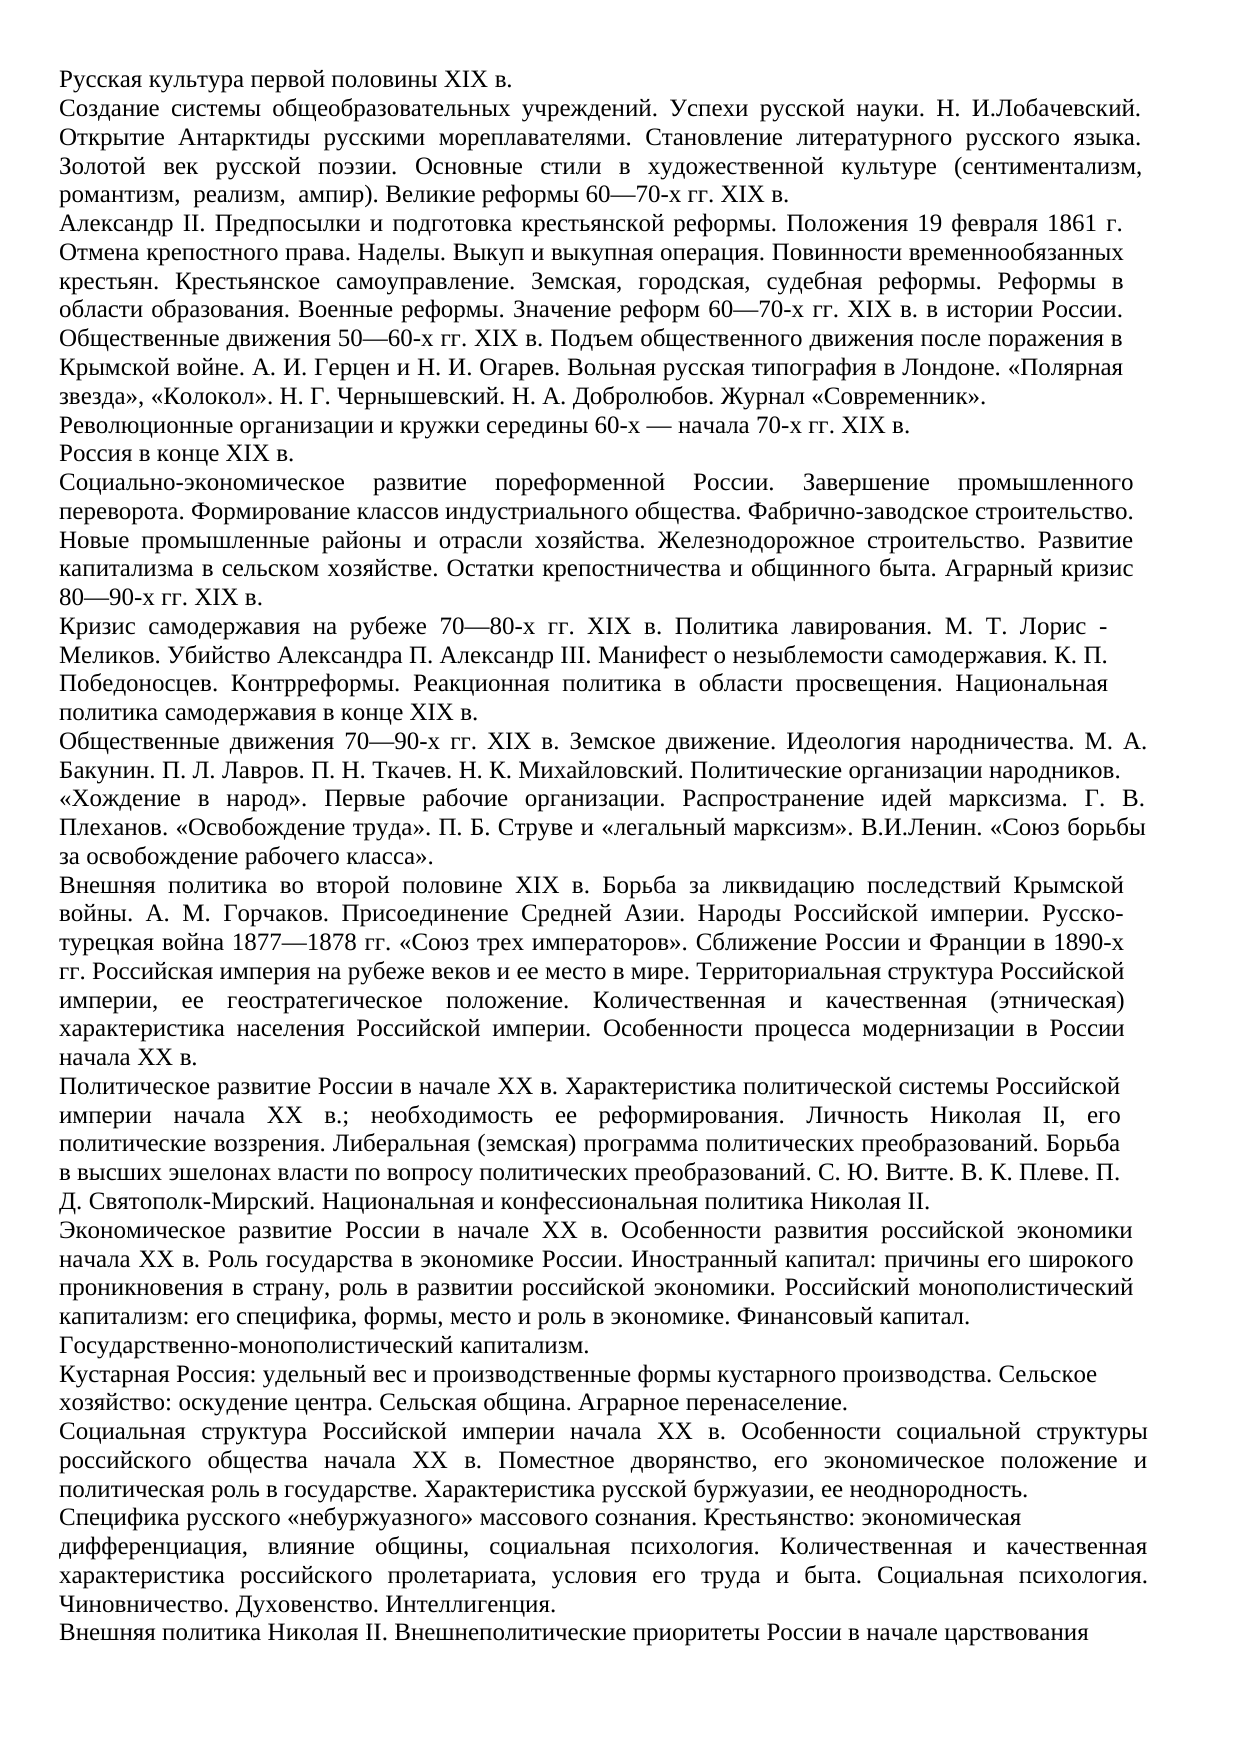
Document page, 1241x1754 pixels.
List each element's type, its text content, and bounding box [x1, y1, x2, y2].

text Политическое развитие России в начале XX в. Характеристика политической системы Российской империи начала XX в.; необходимость ее реформирования. Личность Николая II, его политические воззрения. Либеральная (земская) программа политических преобразований. Борьба в высших эшелонах власти по вопросу политических преобразований. С. Ю. Витте. В. К. Плеве. П. Д. Святополк-Мирский. Национальная и конфессиональная политика Николая II. [59, 1071, 1122, 1215]
text Александр II. Предпосылки и подготовка крестьянской реформы. Положения 19 февраля 1861 г. Отмена крепостного права. Наделы. Выкуп и выкупная операция. Повинности временнообязанных крестьян. Крестьянское самоуправление. Земская, городская, судебная реформы. Реформы в области образования. Военные реформы. Значение реформ 60—70-х гг. XIX в. в истории России. Общественные движения 50—60-х гг. XIX в. Подъем общественного движения после поражения в Крымской войне. А. И. Герцен и Н. И. Огарев. Вольная русская типография в Лондоне. «Полярная звезда», «Колокол». Н. Г. Чернышевский. Н. А. Добролюбов. Журнал «Современник». [59, 208, 1124, 409]
text Русская культура первой половины XIX в. [59, 64, 1148, 93]
text Общественные движения 70—90-х гг. XIX в. Земское движение. Идеология народничества. М. А. Бакунин. П. Л. Лавров. П. Н. Ткачев. Н. К. Михайловский. Политические организации народников. [59, 726, 1148, 783]
text Революционные организации и кружки середины 60-х — начала 70-х гг. XIX в. Россия в конце XIX в. [59, 410, 911, 467]
text Специфика русского «небуржуазного» массового сознания. Крестьянство: экономическая [59, 1502, 1148, 1531]
text Кризис самодержавия на рубеже 70—80-х гг. XIX в. Политика лавирования. М. Т. Лорис - Меликов. Убийство Александра П. Александр III. Манифест о незыблемости самодержавия. К. П. Победоносцев. Контрреформы. Реакционная политика в области просвещения. Национальная политика самодержавия в конце XIX в. [59, 611, 1109, 726]
text Социально-экономическое развитие пореформенной России. Завершение промышленного переворота. Формирование классов индустриального общества. Фабрично-заводское строительство. Новые промышленные районы и отрасли хозяйства. Железнодорожное строительство. Развитие капитализма в сельском хозяйстве. Остатки крепостничества и общинного быта. Аграрный кризис 80—90-х гг. XIX в. [59, 467, 1134, 611]
text Экономическое развитие России в начале XX в. Особенности развития российской экономики начала XX в. Роль государства в экономике России. Иностранный капитал: причины его широкого проникновения в страну, роль в развитии российской экономики. Российский монополистический капитализм: его специфика, формы, место и роль в экономике. Финансовый капитал. [59, 1215, 1134, 1330]
text дифференциация, влияние общины, социальная психология. Количественная и качественная характеристика российского пролетариата, условия его труда и быта. Социальная психология. Чиновничество. Духовенство. Интеллигенция. [59, 1531, 1148, 1617]
text Государственно-монополистический капитализм. [59, 1330, 1148, 1359]
text Внешняя политика во второй половине XIX в. Борьба за ликвидацию последствий Крымской войны. А. М. Горчаков. Присоединение Средней Азии. Народы Российской империи. Русско- турецкая война 1877—1878 гг. «Союз трех императоров». Сближение России и Франции в 1890-х гг. Российская империя на рубеже веков и ее место в мире. Территориальная структура Российской империи, ее геостратегическое положение. Количественная и качественная (этническая) характеристика населения Российской империи. Особенности процесса модернизации в России начала XX в. [59, 870, 1125, 1071]
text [59, 1617, 1090, 1646]
text Создание системы общеобразовательных учреждений. Успехи русской науки. Н. И.Лобачевский. Открытие Антарктиды русскими мореплавателями. Становление литературного русского языка. Золотой век русской поэзии. Основные стили в художественной культуре (сентиментализм, романтизм, реализм, ампир). Великие реформы 60—70-х гг. XIX в. [59, 93, 1142, 208]
text Социальная структура Российской империи начала XX в. Особенности социальной структуры российского общества начала XX в. Поместное дворянство, его экономическое положение и политическая роль в государстве. Характеристика русской буржуазии, ее неоднородность. [59, 1416, 1148, 1502]
text «Хождение в народ». Первые рабочие организации. Распространение идей марксизма. Г. В. Плеханов. «Освобождение труда». П. Б. Струве и «легальный марксизм». В.И.Ленин. «Союз борьбы за освобождение рабочего класса». [59, 783, 1146, 870]
text Кустарная Россия: удельный вес и производственные формы кустарного производства. Сельское хозяйство: оскудение центра. Сельская община. Аграрное перенаселение. [59, 1359, 1098, 1416]
